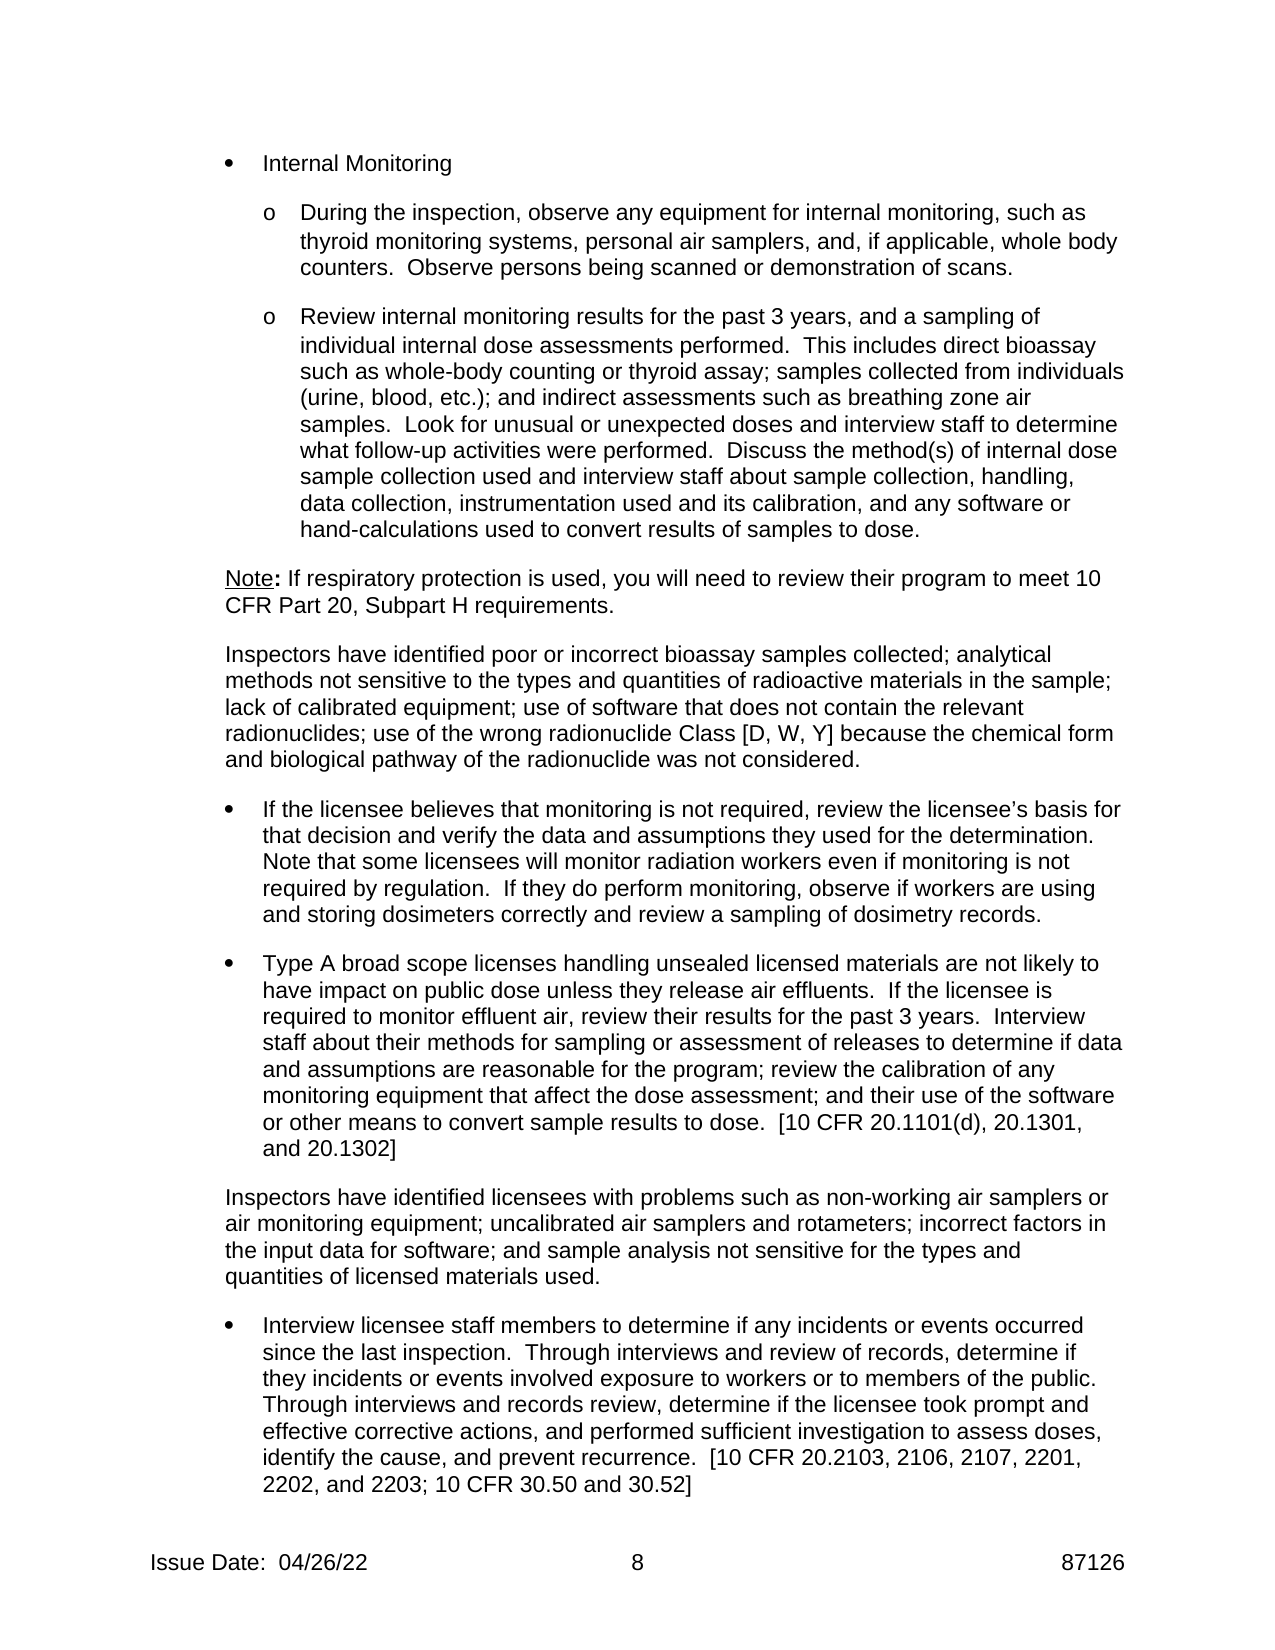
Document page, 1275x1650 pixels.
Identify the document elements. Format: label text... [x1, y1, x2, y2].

list Type A broad scope licenses handling unsealed licensed materials are not likely to have impact on public dose unless they release air effluents. If the licensee is required to monitor effluent air, review their results for the past 3 years. Interview staff about their methods for sampling or assessment of releases to determine if data and assumptions are reasonable for the program; review the calibration of any monitoring equipment that affect the dose assessment; and their use of the software or other means to convert sample results to dose. [10 CFR 20.1101(d), 20.1301, and 20.1302] [225, 950, 1125, 1161]
list During the inspection, observe any equipment for internal monitoring, such as thyroid monitoring systems, personal air samplers, and, if applicable, whole body counters. Observe persons being scanned or demonstration of scans. [262, 199, 1125, 280]
text Inspectors have identified licensees with problems such as non-working air samplers or air monitoring equipment; uncalibrated air samplers and rotameters; incorrect factors in the input data for software; and sample analysis not sensitive for the types and quantities of licensed materials used. [225, 1184, 1125, 1289]
list Review internal monitoring results for the past 3 years, and a sampling of individual internal dose assessments performed. This includes direct bioassay such as whole-body counting or thyroid assay; samples collected from individuals (urine, blood, etc.); and indirect assessments such as breathing zone air samples. Look for unusual or unexpected doses and interview staff to determine what follow-up activities were performed. Discuss the method(s) of internal dose sample collection used and interview staff about sample collection, handling, data collection, instrumentation used and its calibration, and any software or hand-calculations used to convert results of samples to dose. [262, 303, 1125, 542]
text Inspectors have identified poor or incorrect bioassay samples collected; analytical methods not sensitive to the types and quantities of radioactive materials in the sample; lack of calibrated equipment; use of software that does not contain the relevant radionuclides; use of the wrong radionuclide Class [D, W, Y] because the chemical form and biological pathway of the radionuclide was not considered. [225, 641, 1125, 773]
text Note: If respiratory protection is used, you will need to review their program to meet 10 CFR Part 20, Subpart H requirements. [225, 565, 1125, 618]
list Internal Monitoring [225, 150, 1125, 176]
list If the licensee believes that monitoring is not required, review the licensee’s basis for that decision and verify the data and assumptions they used for the determination. Note that some licensees will monitor radiation workers even if monitoring is not required by regulation. If they do perform monitoring, observe if workers are using and storing dosimeters correctly and review a sampling of dosimetry records. [225, 796, 1125, 927]
list Interview licensee staff members to determine if any incidents or events occurred since the last inspection. Through interviews and review of records, determine if they incidents or events involved exposure to workers or to members of the public. Through interviews and records review, determine if the licensee took prompt and effective corrective actions, and performed sufficient investigation to assess doses, identify the cause, and prevent recurrence. [10 CFR 20.2103, 2106, 2107, 2201, 2202, and 2203; 10 CFR 30.50 and 30.52] [225, 1312, 1125, 1497]
